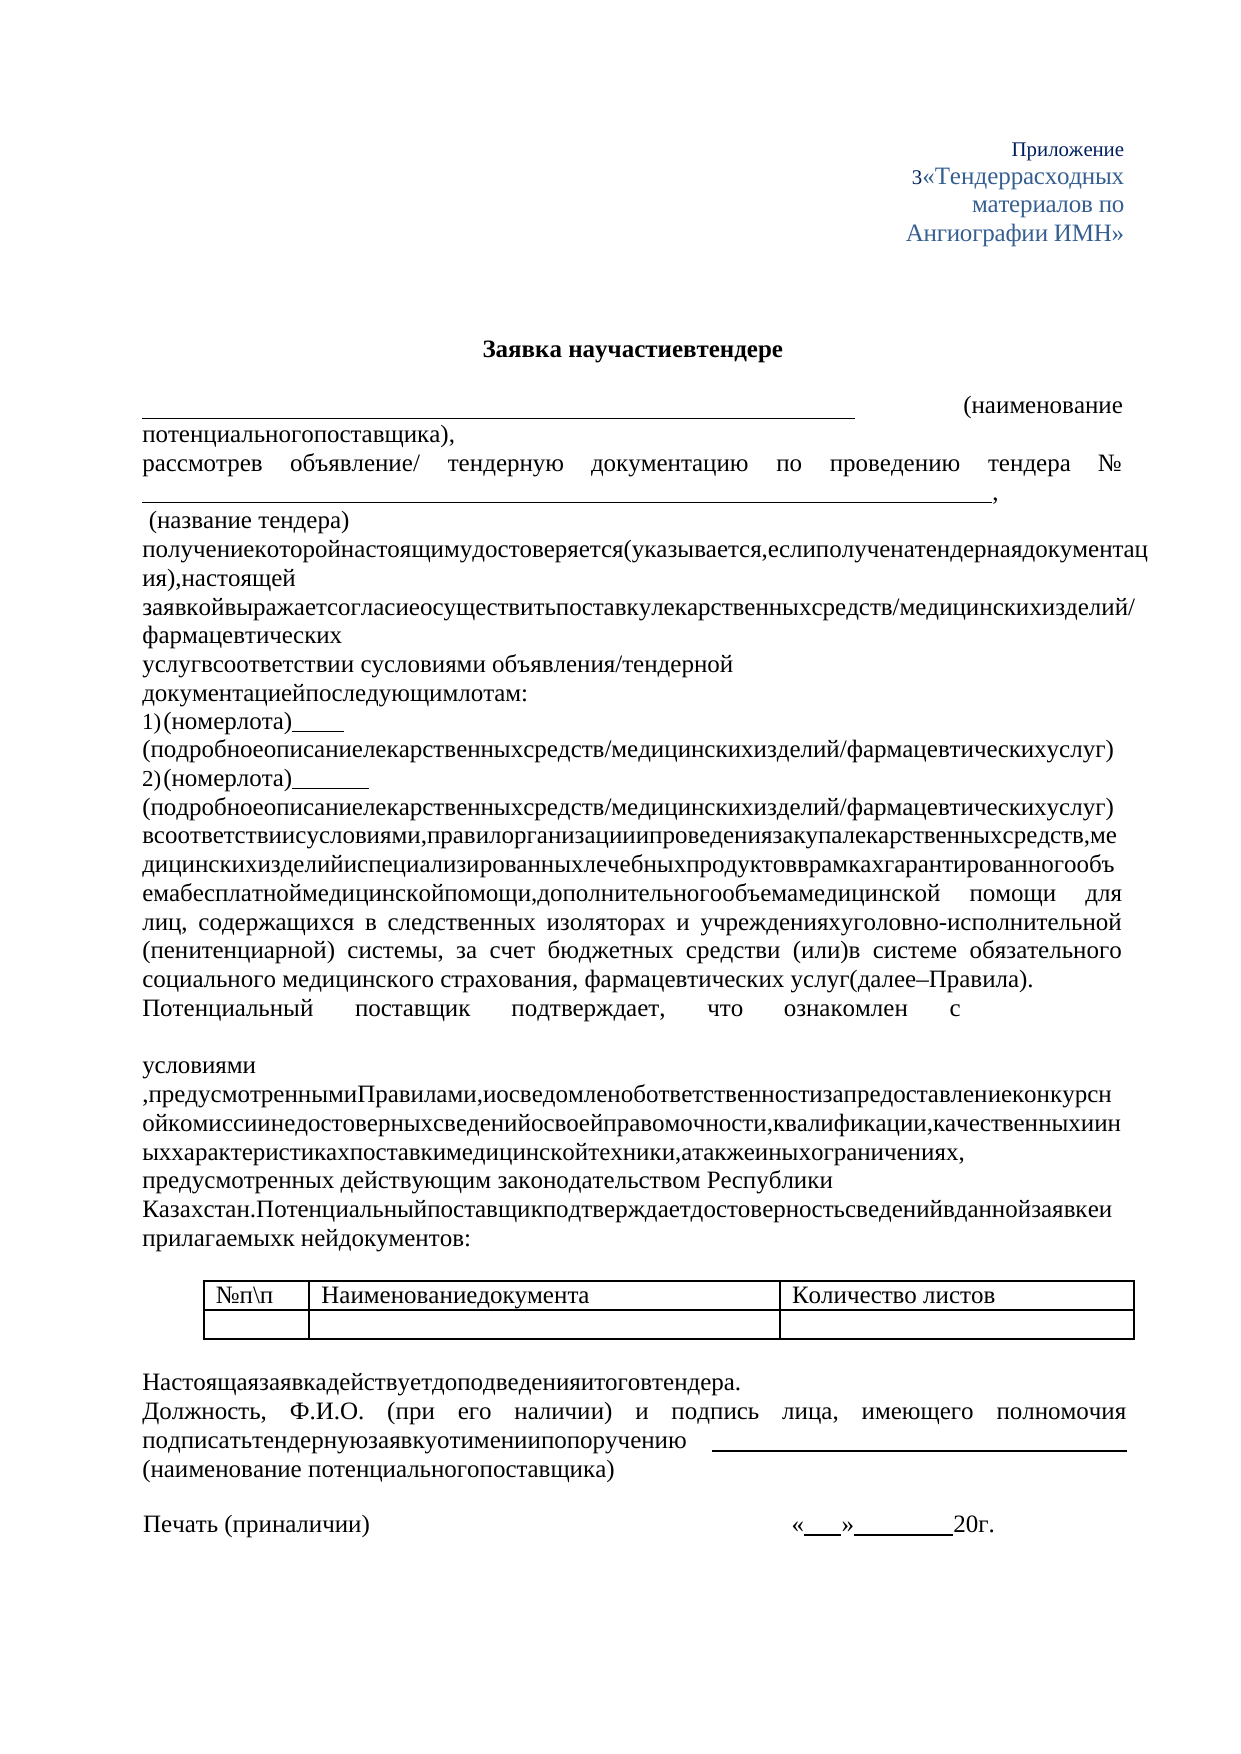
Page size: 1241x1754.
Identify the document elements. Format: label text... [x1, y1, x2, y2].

table_cell [310, 1311, 779, 1337]
text Заявка научастиевтендере [113, 334, 1152, 362]
text ,(название тендера) [142, 477, 999, 534]
text Настоящаязаявкадействуетдоподведенияитоговтендера. [142, 1368, 1157, 1396]
text (подробноеописаниелекарственныхсредств/медицинскихизделий/фармацевтическихуслуг) [142, 792, 1122, 821]
text рассмотрев объявление/ тендерную документацию по проведению тендера № [142, 448, 1157, 477]
text получениекоторойнастоящимудостоверяется(указывается,еслиполученатендернаядокументация),настоящей [142, 534, 1157, 592]
table_cell [781, 1311, 1133, 1337]
text Должность, Ф.И.О. (при его наличии) и подпись лица, имеющего полномочия подписатьтендернуюзаявкуотимениипопоручению (наименование потенциальногопоставщика) [142, 1396, 1128, 1483]
text (подробноеописаниелекарственныхсредств/медицинскихизделий/фармацевтическихуслуг) [142, 735, 1123, 763]
text заявкойвыражаетсогласиеосуществитьпоставкулекарственныхсредств/медицинскихизделий/фармацевтических [142, 592, 1157, 649]
text потенциальногопоставщика), [142, 419, 1157, 448]
table_header « » 20г. [584, 1513, 1042, 1540]
text услугвсоответствии сусловиями объявления/тендерной документациейпоследующимлотам: [142, 649, 1123, 707]
table_cell [205, 1311, 308, 1337]
text Потенциальный поставщик подтверждает, что ознакомлен с условиями,предусмотреннымиПравилами,иосведомленобответственностизапредоставлениеконкурснойкомиссиинедостоверныхсведенийосвоейправомочности,квалификации,качественныхииныххарактеристикахпоставкимедицинскойтехники,атакжеиныхограничениях, предусмотренных действующим законодательством Республики Казахстан.Потенциальныйпоставщикподтверждаетдостоверностьсведенийвданнойзаявкеиприлагаемыхк нейдокументов: [142, 993, 1123, 1252]
table_header №п\п [205, 1282, 308, 1309]
table_header Печать (приналичии) [122, 1513, 584, 1540]
table_header Количество листов [781, 1282, 1133, 1309]
list (номерлота) [142, 763, 1157, 792]
list (номерлота) [142, 707, 1157, 735]
text всоответствиисусловиями,правилорганизацииипроведениязакупалекарственныхсредств,медицинскихизделийиспециализированныхлечебныхпродуктовврамкахгарантированногообъемабесплатноймедицинскойпомощи,дополнительногообъемамедицинской помощи для лиц, содержащихся в следственных изоляторах и учрежденияхуголовно-исполнительной (пенитенциарной) системы, за счет бюджетных средстви (или)в системе обязательного социального медицинского страхования, фармацевтических услуг(далее–Правила). [142, 821, 1122, 993]
text (наименование [963, 391, 1157, 419]
table_header Наименованиедокумента [310, 1282, 779, 1309]
text Приложение 3«Тендеррасходных материалов по Ангиографии ИМН» [881, 137, 1124, 247]
